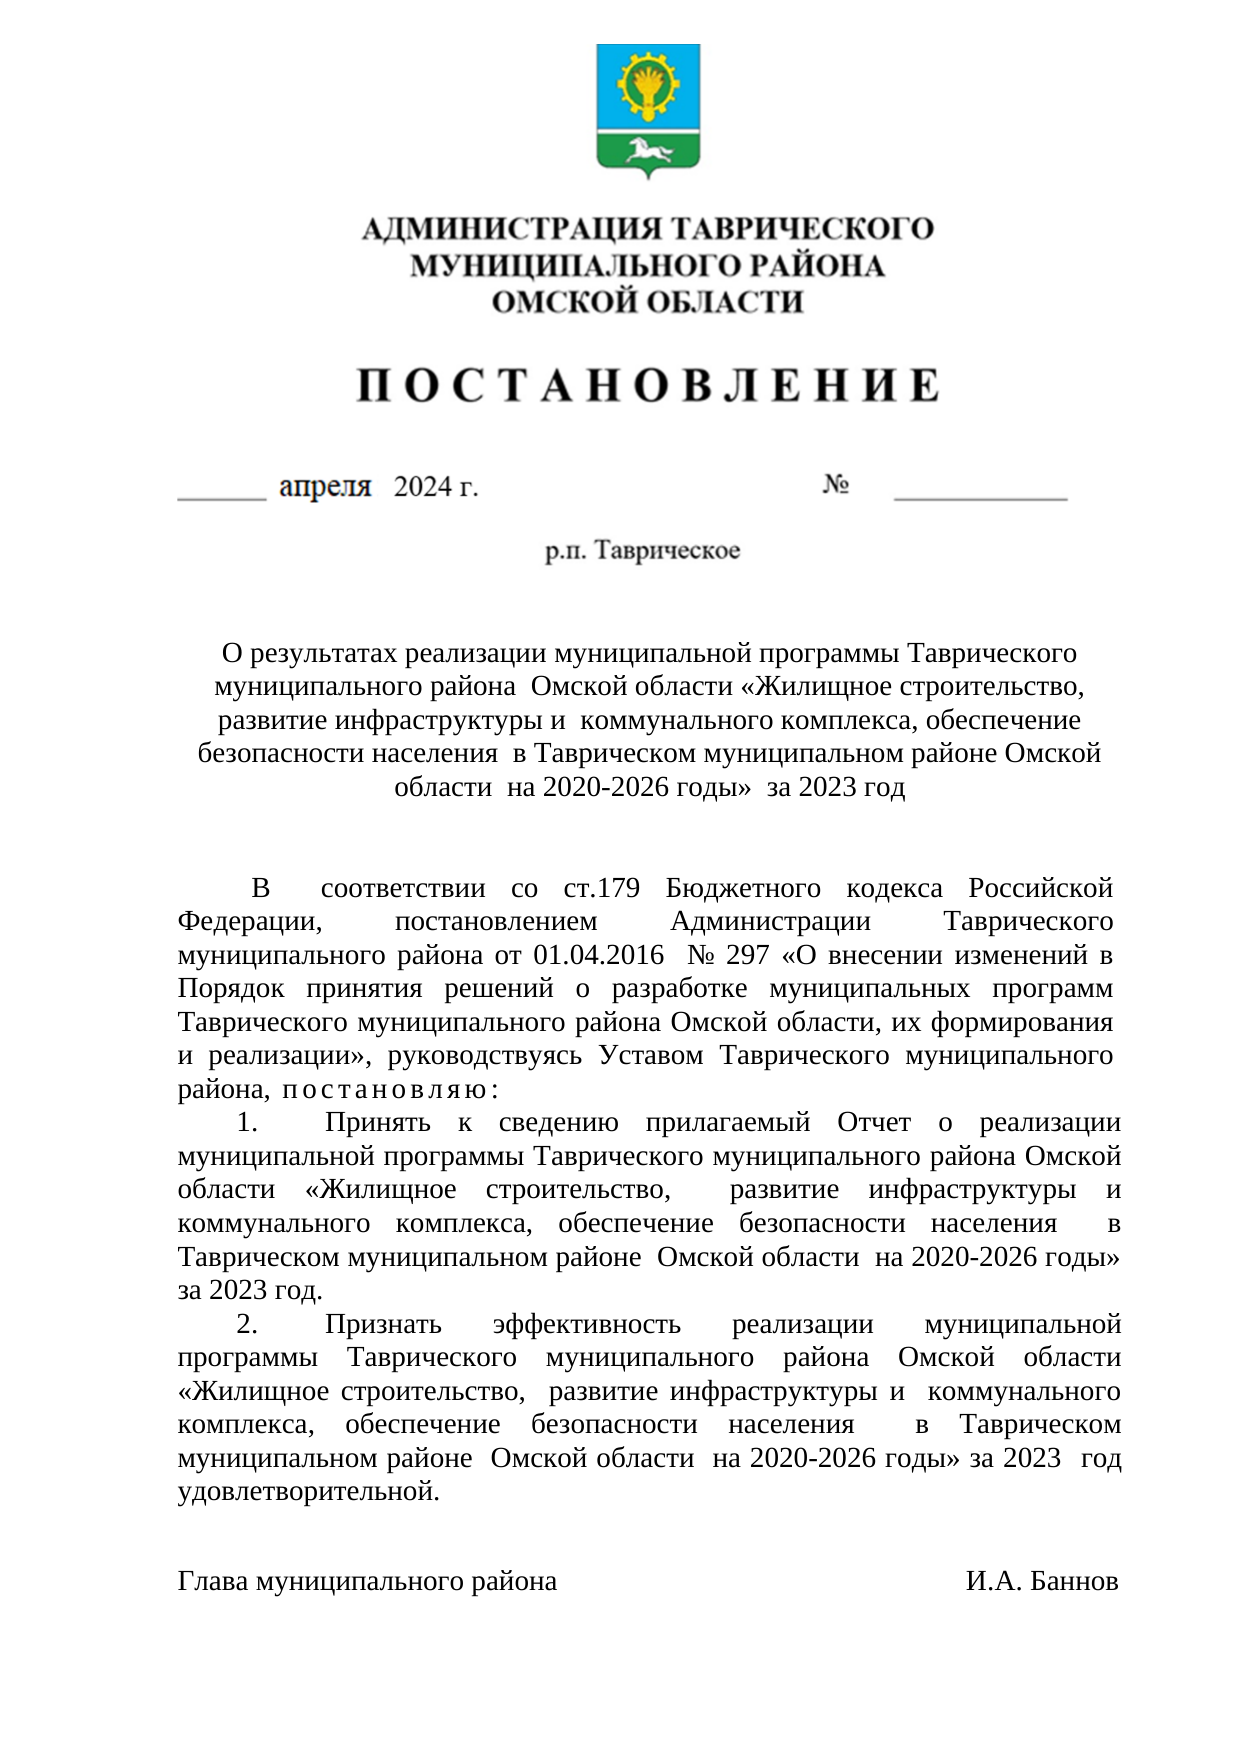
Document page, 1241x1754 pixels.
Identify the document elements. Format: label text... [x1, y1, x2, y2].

picture [177, 44, 1070, 570]
text В соответствии со ст.179 Бюджетного кодекса Российской Федерации, постановлением Администрации Таврического муниципального района от 01.04.2016 № 297 «О внесении изменений в Порядок принятия решений о разработке муниципальных программ Таврического муниципального района Омской области, их формирования и реализации», руководствуясь Уставом Таврического муниципального района, постановляю: [177, 870, 1114, 1104]
list Принять к сведению прилагаемый Отчет о реализации муниципальной программы Таврического муниципального района Омской области «Жилищное строительство, развитие инфраструктуры и коммунального комплекса, обеспечение безопасности населения в Таврическом муниципальном районе Омской области на 2020-2026 годы» за 2023 год. [177, 1104, 1122, 1306]
picture [617, 51, 680, 123]
list Признать эффективность реализации муниципальной программы Таврического муниципального района Омской области «Жилищное строительство, развитие инфраструктуры и коммунального комплекса, обеспечение безопасности населения в Таврическом муниципальном районе Омской области на 2020-2026 годы» за 2023 год удовлетворительной. [177, 1306, 1122, 1507]
text Глава муниципального района И.А. Баннов [177, 1563, 1139, 1597]
text О результатах реализации муниципальной программы Таврического муниципального района Омской области «Жилищное строительство, развитие инфраструктуры и коммунального комплекса, обеспечение безопасности населения в Таврическом муниципальном районе Омской области на 2020-2026 годы» за 2023 год [177, 635, 1122, 803]
